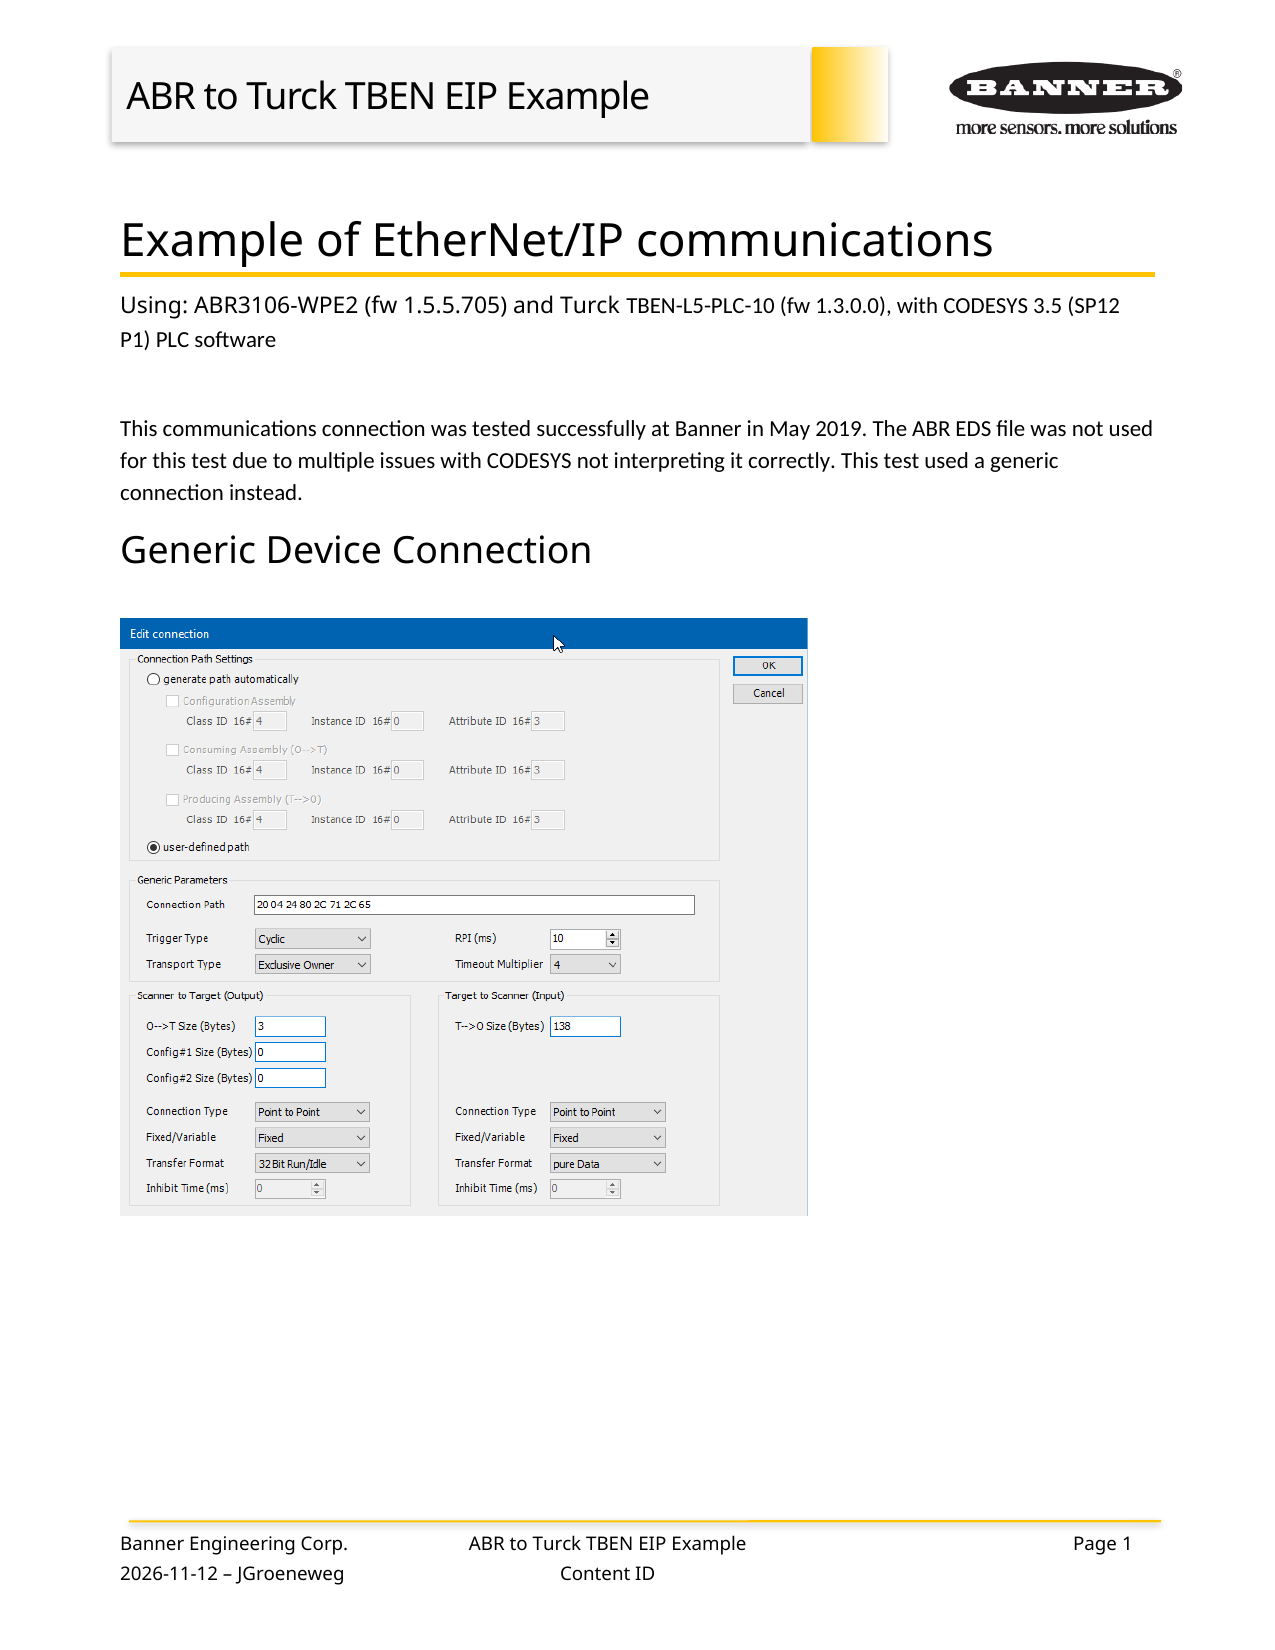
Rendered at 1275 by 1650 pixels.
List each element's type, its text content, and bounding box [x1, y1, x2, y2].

subtitle Example of EtherNet/IP communications [120, 208, 1155, 272]
text This communications connection was tested successfully at Banner in May 2019. The ABR EDS file was not used for this test due to multiple issues with CODESYS not interpreting it correctly. This test used a generic connection instead. [120, 414, 1155, 506]
picture [120, 618, 808, 1216]
subtitle Generic Device Connection [120, 523, 1155, 574]
text Using: ABR3106-WPE2 (fw 1.5.5.705) and Turck TBEN-L5-PLC-10 (fw 1.3.0.0), with CODESYS 3.5 (SP12 P1) PLC software [120, 289, 1155, 353]
